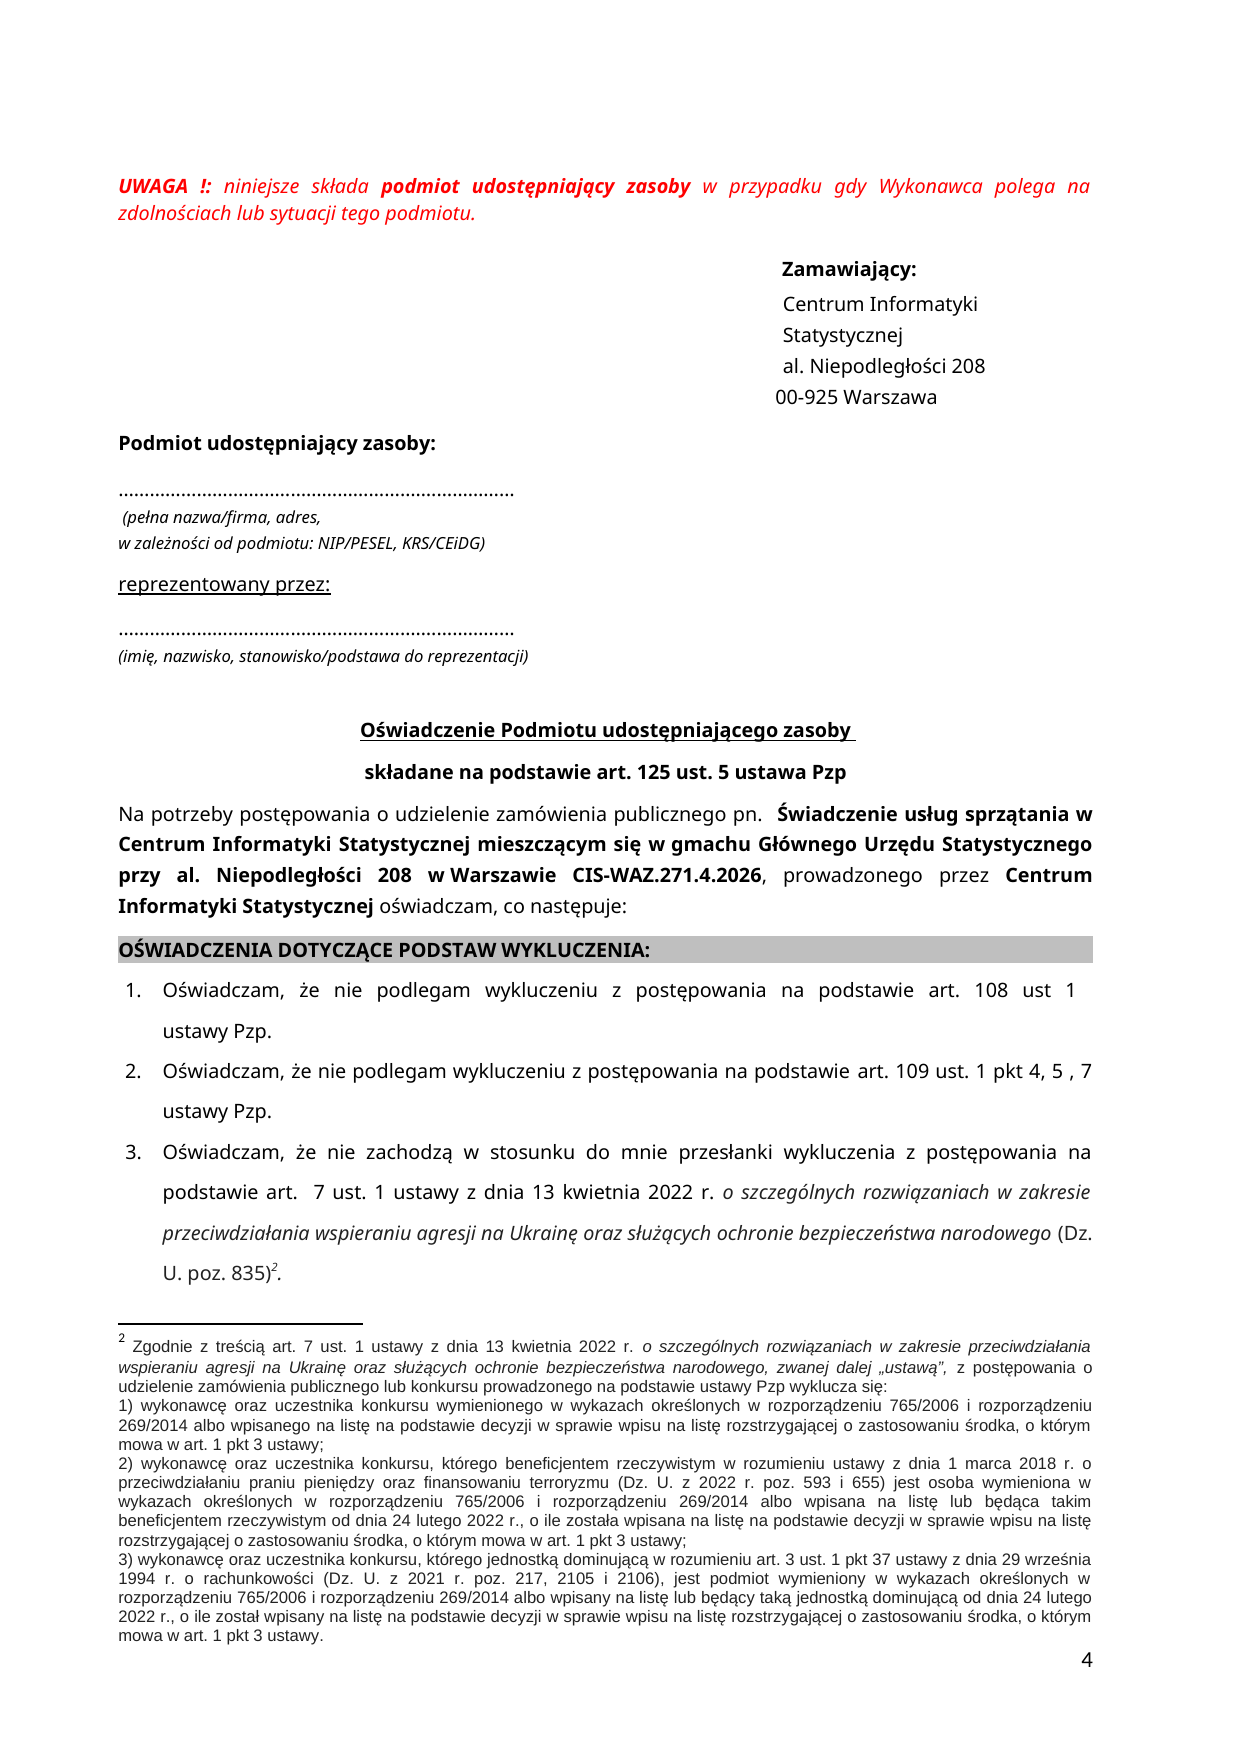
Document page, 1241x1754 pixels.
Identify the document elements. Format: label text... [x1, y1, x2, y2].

text al. Niepodległości 208 [783, 353, 1093, 379]
list Oświadczam, że nie podlegam wykluczeniu z postępowania na podstawie art. 109 ust. 1 pkt 4, 5 , 7 ustawy Pzp. [125, 1057, 1093, 1125]
text składane na podstawie art. 125 ust. 5 ustawa Pzp [118, 758, 1093, 785]
text w zależności od podmiotu: NIP/PESEL, KRS/CEiDG) [118, 532, 649, 555]
text (pełna nazwa/firma, adres, [118, 506, 649, 529]
text …………………………………………………….…………… [118, 614, 620, 641]
text UWAGA !: niniejsze składa podmiot udostępniający zasoby w przypadku gdy Wykonawca polega na zdolnościach lub sytuacji tego podmiotu. [118, 172, 1093, 226]
text reprezentowany przez: [118, 571, 1093, 597]
text …………………………………………………….…………… [118, 475, 620, 502]
text (imię, nazwisko, stanowisko/podstawa do reprezentacji) [118, 645, 649, 668]
text Oświadczenie Podmiotu udostępniającego zasoby [118, 717, 1093, 744]
text Zamawiający: [708, 255, 1093, 282]
list Oświadczam, że nie zachodzą w stosunku do mnie przesłanki wykluczenia z postępowania na podstawie art. 7 ust. 1 ustawy z dnia 13 kwietnia 2022 r. o szczególnych rozwiązaniach w zakresie przeciwdziałania wspieraniu agresji na Ukrainę oraz służących ochronie bezpieczeństwa narodowego (Dz. U. poz. 835). [125, 1138, 1093, 1286]
text 00-925 Warszawa [620, 383, 1093, 411]
text OŚWIADCZENIA DOTYCZĄCE PODSTAW WYKLUCZENIA: [118, 936, 1093, 963]
text Centrum Informatyki Statystycznej [783, 291, 1093, 349]
text Podmiot udostępniający zasoby: [118, 429, 1093, 456]
text Na potrzeby postępowania o udzielenie zamówienia publicznego pn. Świadczenie usług sprzątania w Centrum Informatyki Statystycznej mieszczącym się w gmachu Głównego Urzędu Statystycznego przy al. Niepodległości 208 w Warszawie CIS-WAZ.271.4.2026, prowadzonego przez Centrum Informatyki Statystycznej oświadczam, co następuje: [118, 800, 1093, 919]
list Oświadczam, że nie podlegam wykluczeniu z postępowania na podstawie art. 108 ust 1 ustawy Pzp. [125, 976, 1093, 1044]
